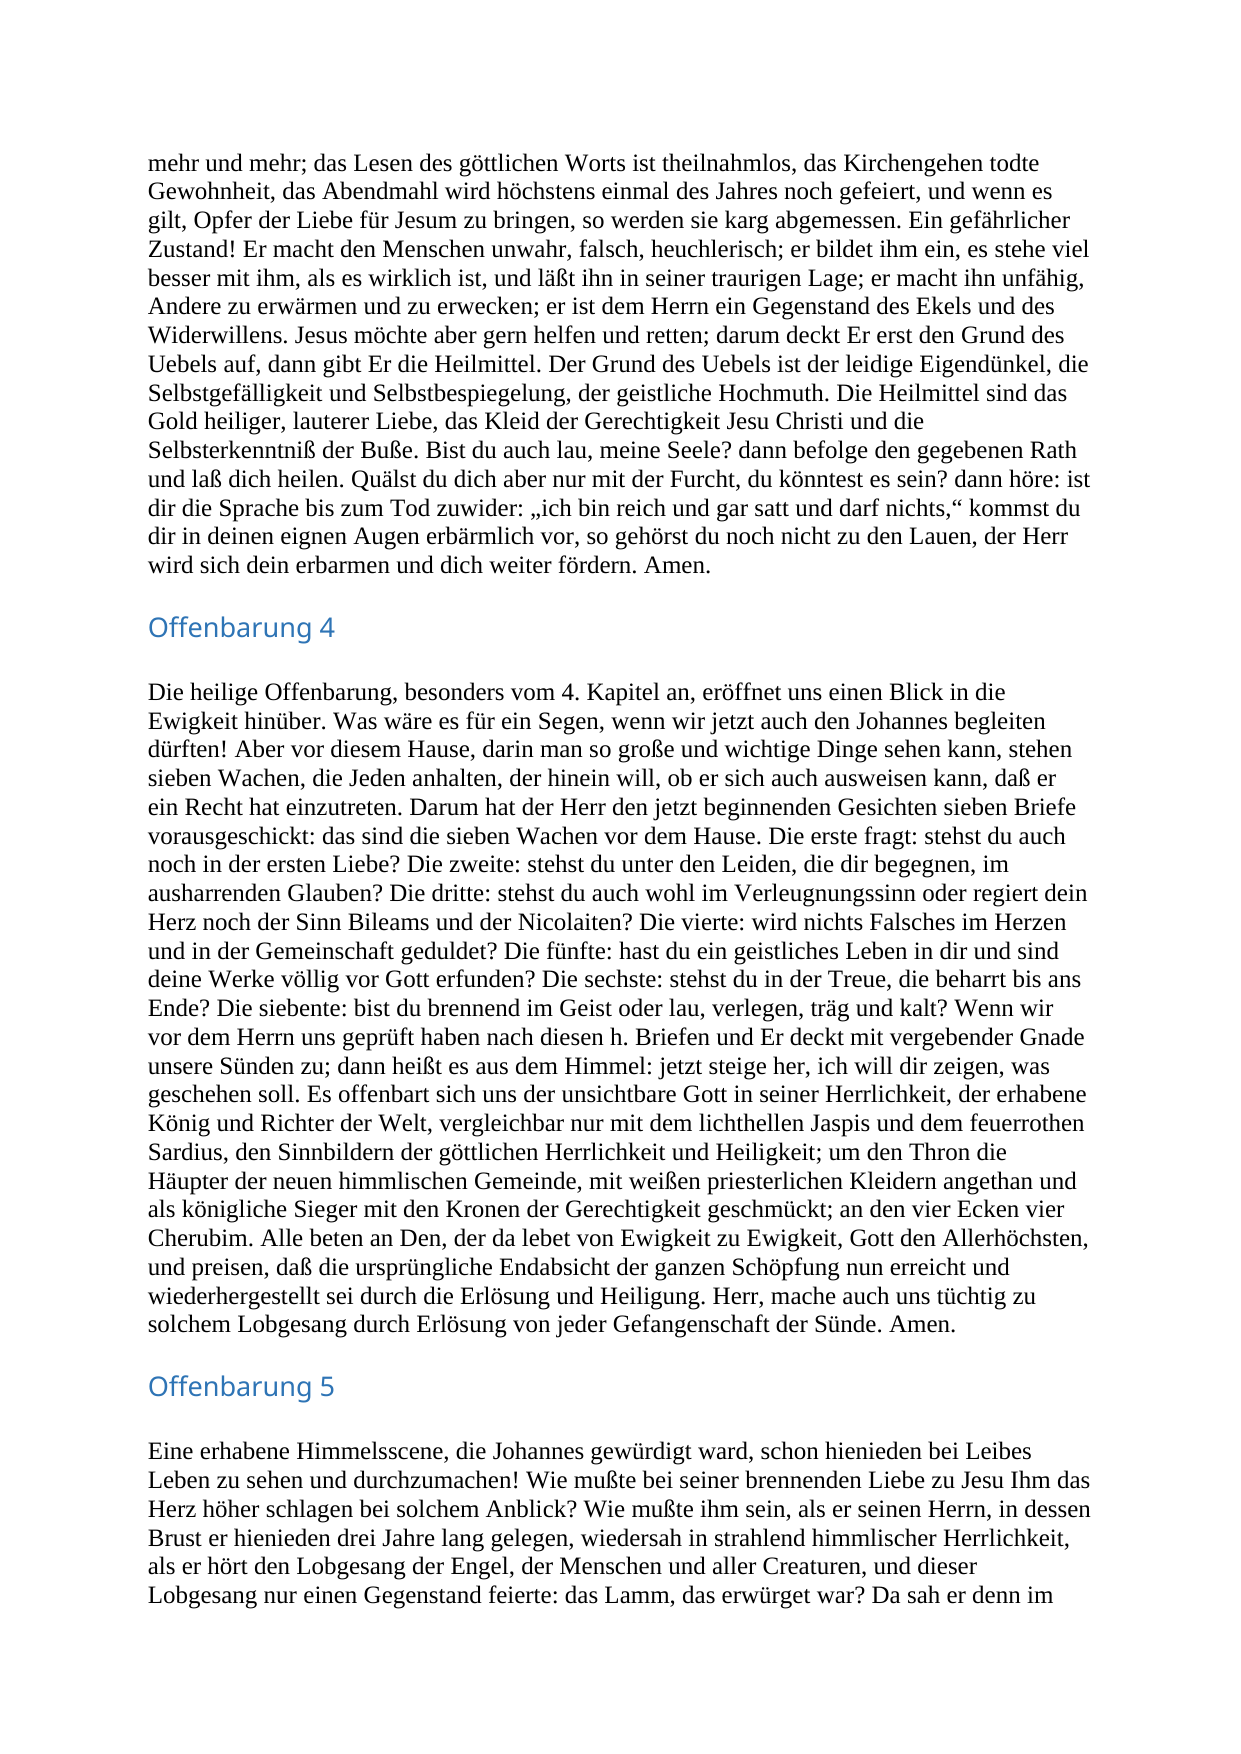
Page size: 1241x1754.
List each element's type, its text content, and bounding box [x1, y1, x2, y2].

text Die heilige Offenbarung, besonders vom 4. Kapitel an, eröffnet uns einen Blick in die Ewigkeit hinüber. Was wäre es für ein Segen, wenn wir jetzt auch den Johannes begleiten dürften! Aber vor diesem Hause, darin man so große und wichtige Dinge sehen kann, stehen sieben Wachen, die Jeden anhalten, der hinein will, ob er sich auch ausweisen kann, daß er ein Recht hat einzutreten. Darum hat der Herr den jetzt beginnenden Gesichten sieben Briefe vorausgeschickt: das sind die sieben Wachen vor dem Hause. Die erste fragt: stehst du auch noch in der ersten Liebe? Die zweite: stehst du unter den Leiden, die dir begegnen, im ausharrenden Glauben? Die dritte: stehst du auch wohl im Verleugnungssinn oder regiert dein Herz noch der Sinn Bileams und der Nicolaiten? Die vierte: wird nichts Falsches im Herzen und in der Gemeinschaft geduldet? Die fünfte: hast du ein geistliches Leben in dir und sind deine Werke völlig vor Gott erfunden? Die sechste: stehst du in der Treue, die beharrt bis ans Ende? Die siebente: bist du brennend im Geist oder lau, verlegen, träg und kalt? Wenn wir vor dem Herrn uns geprüft haben nach diesen h. Briefen und Er deckt mit vergebender Gnade unsere Sünden zu; dann heißt es aus dem Himmel: jetzt steige her, ich will dir zeigen, was geschehen soll. Es offenbart sich uns der unsichtbare Gott in seiner Herrlichkeit, der erhabene König und Richter der Welt, vergleichbar nur mit dem lichthellen Jaspis und dem feuerrothen Sardius, den Sinnbildern der göttlichen Herrlichkeit und Heiligkeit; um den Thron die Häupter der neuen himmlischen Gemeinde, mit weißen priesterlichen Kleidern angethan und als königliche Sieger mit den Kronen der Gerechtigkeit geschmückt; an den vier Ecken vier Cherubim. Alle beten an Den, der da lebet von Ewigkeit zu Ewigkeit, Gott den Allerhöchsten, und preisen, daß die ursprüngliche Endabsicht der ganzen Schöpfung nun erreicht und wiederhergestellt sei durch die Erlösung und Heiligung. Herr, mache auch uns tüchtig zu solchem Lobgesang durch Erlösung von jeder Gefangenschaft der Sünde. Amen. [148, 677, 1093, 1338]
subtitle Offenbarung 5 [148, 1367, 1093, 1404]
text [148, 148, 1093, 579]
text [148, 1436, 1093, 1609]
subtitle Offenbarung 4 [148, 608, 1093, 645]
